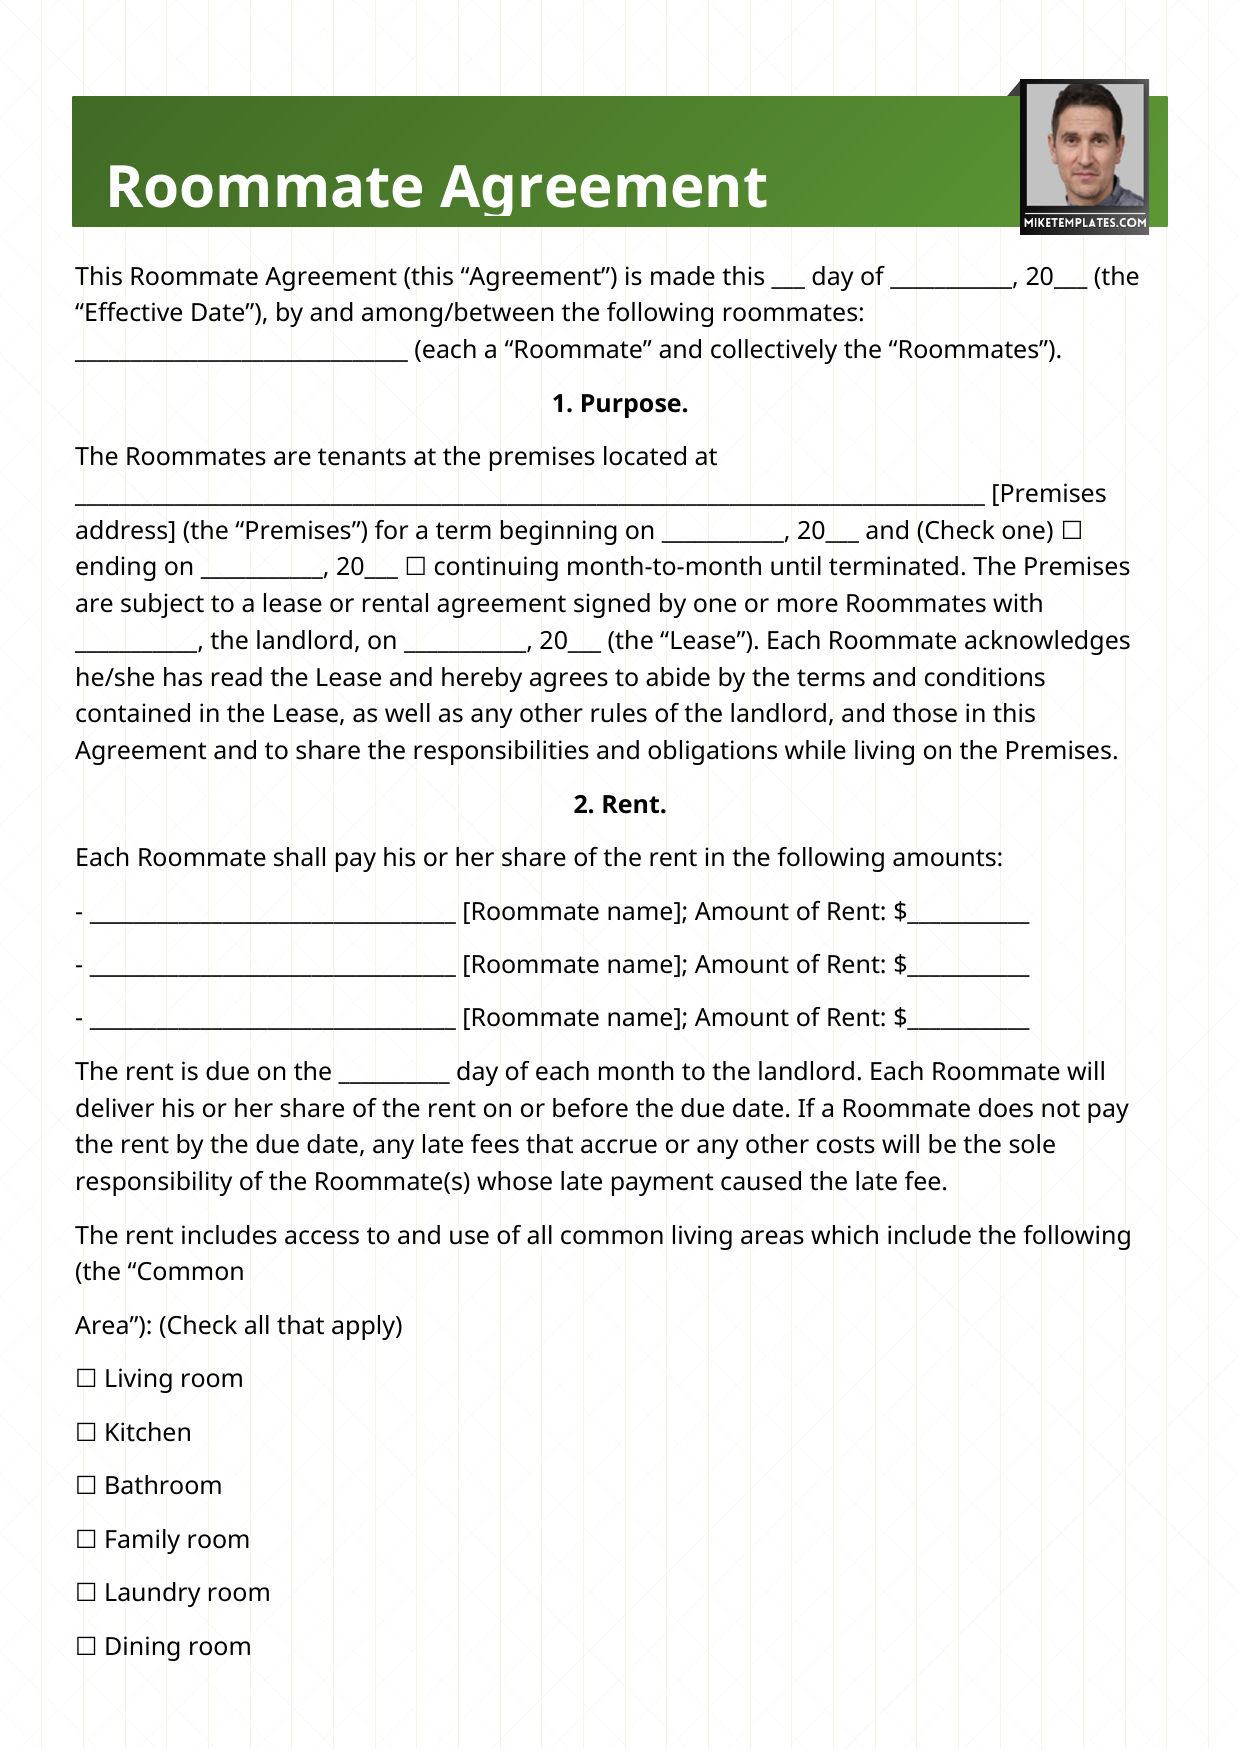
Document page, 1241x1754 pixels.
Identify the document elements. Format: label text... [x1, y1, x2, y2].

text The rent is due on the __________ day of each month to the landlord. Each Roommate will deliver his or her share of the rent on or before the due date. If a Roommate does not pay the rent by the due date, any late fees that accrue or any other costs will be the sole responsibility of the Roommate(s) whose late payment caused the late fee. [75, 1053, 1165, 1198]
text ☐ Kitchen [75, 1414, 1165, 1448]
text This Roommate Agreement (this “Agreement”) is made this ___ day of ___________, 20___ (the “Effective Date”), by and among/between the following roommates: ______________________________ (each a “Roommate” and collectively the “Roommates”). [75, 258, 1165, 366]
text Each Roommate shall pay his or her share of the rent in the following amounts: [75, 840, 1165, 874]
text The Roommates are tenants at the premises located at __________________________________________________________________________________ [Premises address] (the “Premises”) for a term beginning on ___________, 20___ and (Check one) ☐ ending on ___________, 20___ ☐ continuing month-to-month until terminated. The Premises are subject to a lease or rental agreement signed by one or more Roommates with ___________, the landlord, on ___________, 20___ (the “Lease”). Each Roommate acknowledges he/she has read the Lease and hereby agrees to abide by the terms and conditions contained in the Lease, as well as any other rules of the landlord, and those in this Agreement and to share the responsibilities and obligations while living on the Premises. [75, 439, 1165, 767]
text ☐ Living room [75, 1361, 1165, 1395]
text ☐ Family room [75, 1521, 1165, 1555]
picture [1020, 79, 1150, 235]
text Area”): (Check all that apply) [75, 1307, 1165, 1342]
text The rent includes access to and use of all common living areas which include the following (the “Common [75, 1217, 1165, 1288]
text ☐ Dining room [75, 1628, 1165, 1662]
text - _________________________________ [Roommate name]; Amount of Rent: $___________ [75, 1000, 1165, 1034]
text 1. Purpose. [75, 385, 1165, 419]
text - _________________________________ [Roommate name]; Amount of Rent: $___________ [75, 947, 1165, 981]
text ☐ Laundry room [75, 1575, 1165, 1609]
text ☐ Bathroom [75, 1468, 1165, 1502]
text - _________________________________ [Roommate name]; Amount of Rent: $___________ [75, 893, 1165, 927]
text 2. Rent. [75, 786, 1165, 820]
